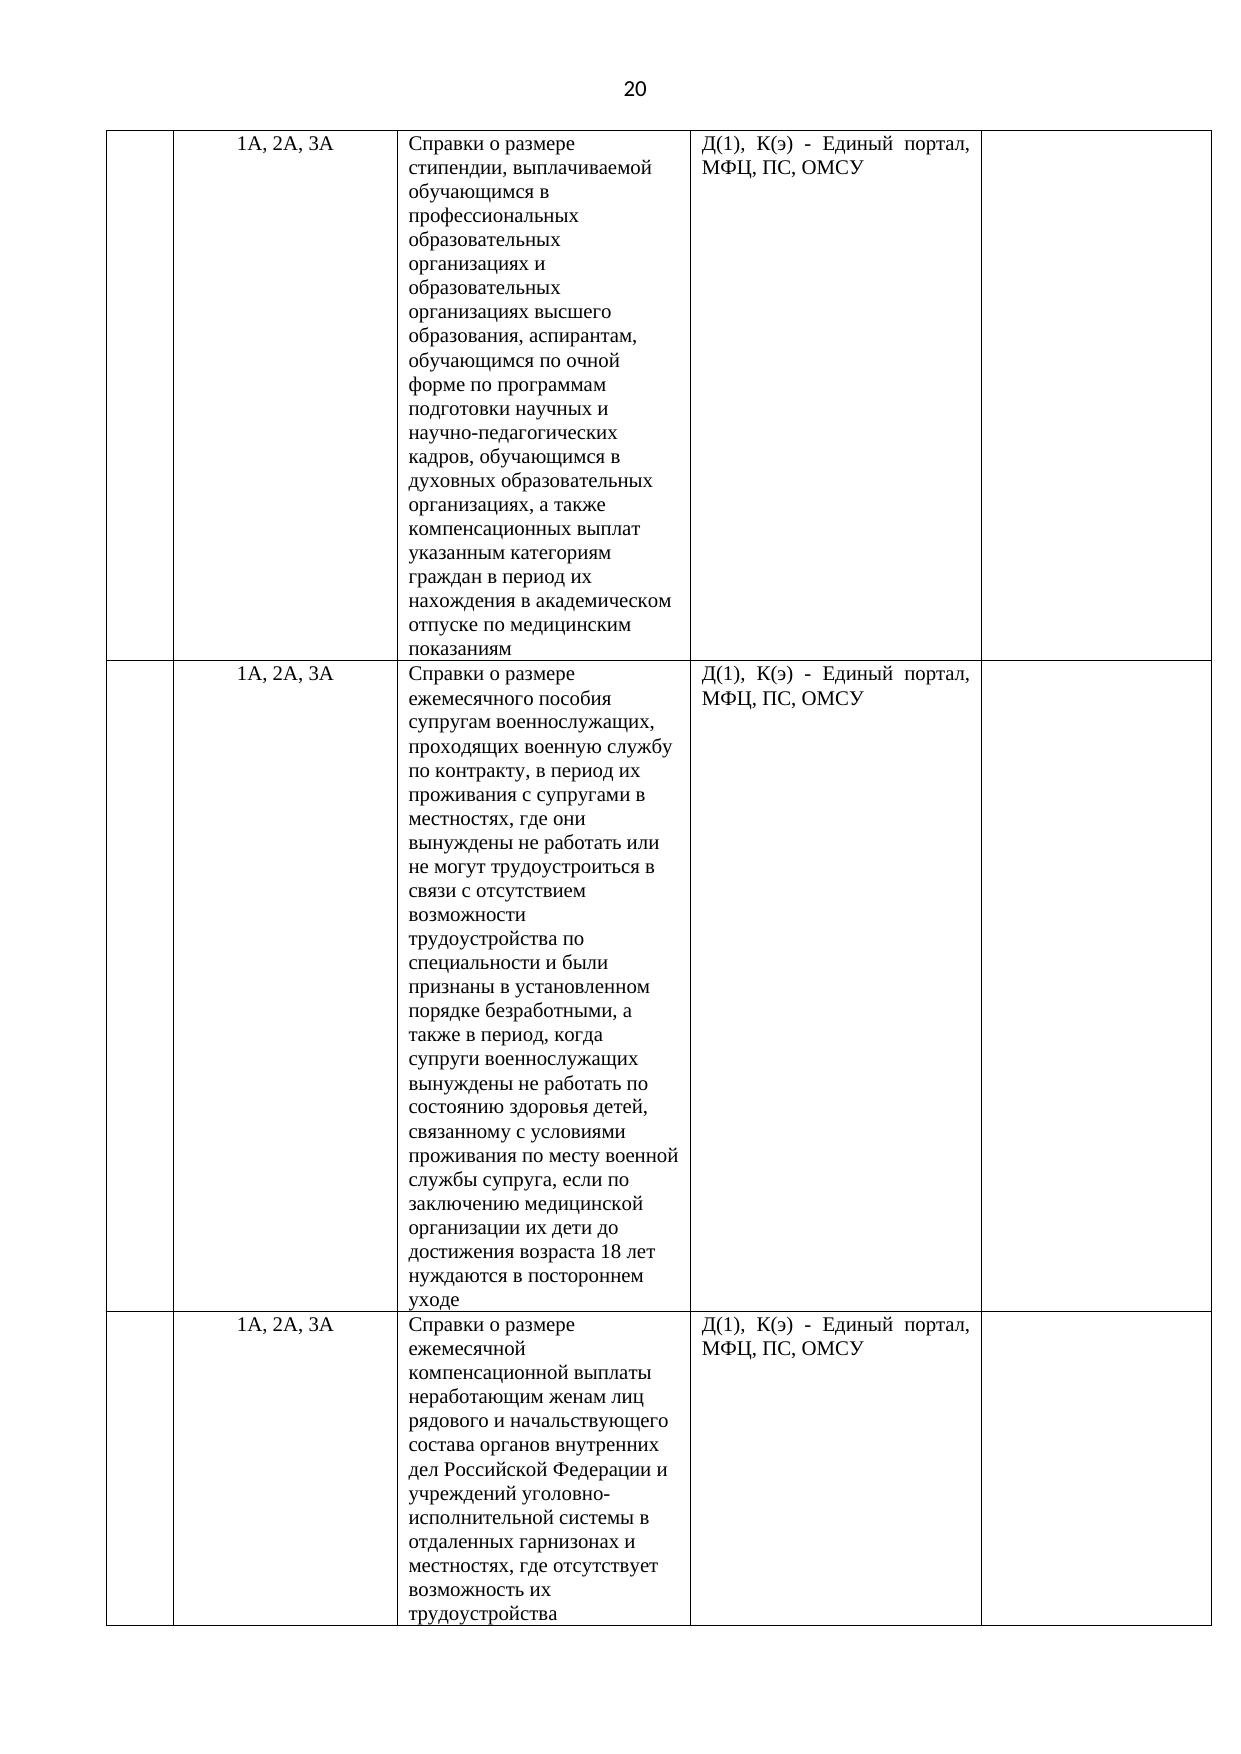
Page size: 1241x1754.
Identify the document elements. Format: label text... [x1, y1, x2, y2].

table_cell [982, 661, 1211, 1311]
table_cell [691, 1312, 981, 1625]
table_cell Д(1), К(э) - Единый портал, МФЦ, ПС, ОМСУ [691, 661, 981, 1311]
table_cell [107, 661, 173, 1311]
table_cell Справки о размере ежемесячной компенсационной выплаты неработающим женам лиц рядового и начальствующего состава органов внутренних дел Российской Федерации и учреждений уголовно-исполнительной системы в отдаленных гарнизонах и местностях, где отсутствует возможность их трудоустройства [398, 1312, 690, 1625]
table_cell 1А, 2А, 3А [174, 1312, 397, 1625]
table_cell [691, 131, 981, 660]
table_cell [107, 131, 173, 660]
table_cell 1А, 2А, 3А [174, 661, 397, 1311]
table_cell [982, 131, 1211, 660]
table_cell 1А, 2А, 3А [174, 131, 397, 660]
table_cell [982, 1312, 1211, 1625]
table_cell [107, 1312, 173, 1625]
table_cell Справки о размере стипендии, выплачиваемой обучающимся в профессиональных образовательных организациях и образовательных организациях высшего образования, аспирантам, обучающимся по очной форме по программам подготовки научных и научно-педагогических кадров, обучающимся в духовных образовательных организациях, а также компенсационных выплат указанным категориям граждан в период их нахождения в академическом отпуске по медицинским показаниям [398, 131, 690, 660]
table_cell Справки о размере ежемесячного пособия супругам военнослужащих, проходящих военную службу по контракту, в период их проживания с супругами в местностях, где они вынуждены не работать или не могут трудоустроиться в связи с отсутствием возможности трудоустройства по специальности и были признаны в установленном порядке безработными, а также в период, когда супруги военнослужащих вынуждены не работать по состоянию здоровья детей, связанному с условиями проживания по месту военной службы супруга, если по заключению медицинской организации их дети до достижения возраста 18 лет нуждаются в постороннем уходе [398, 661, 690, 1311]
